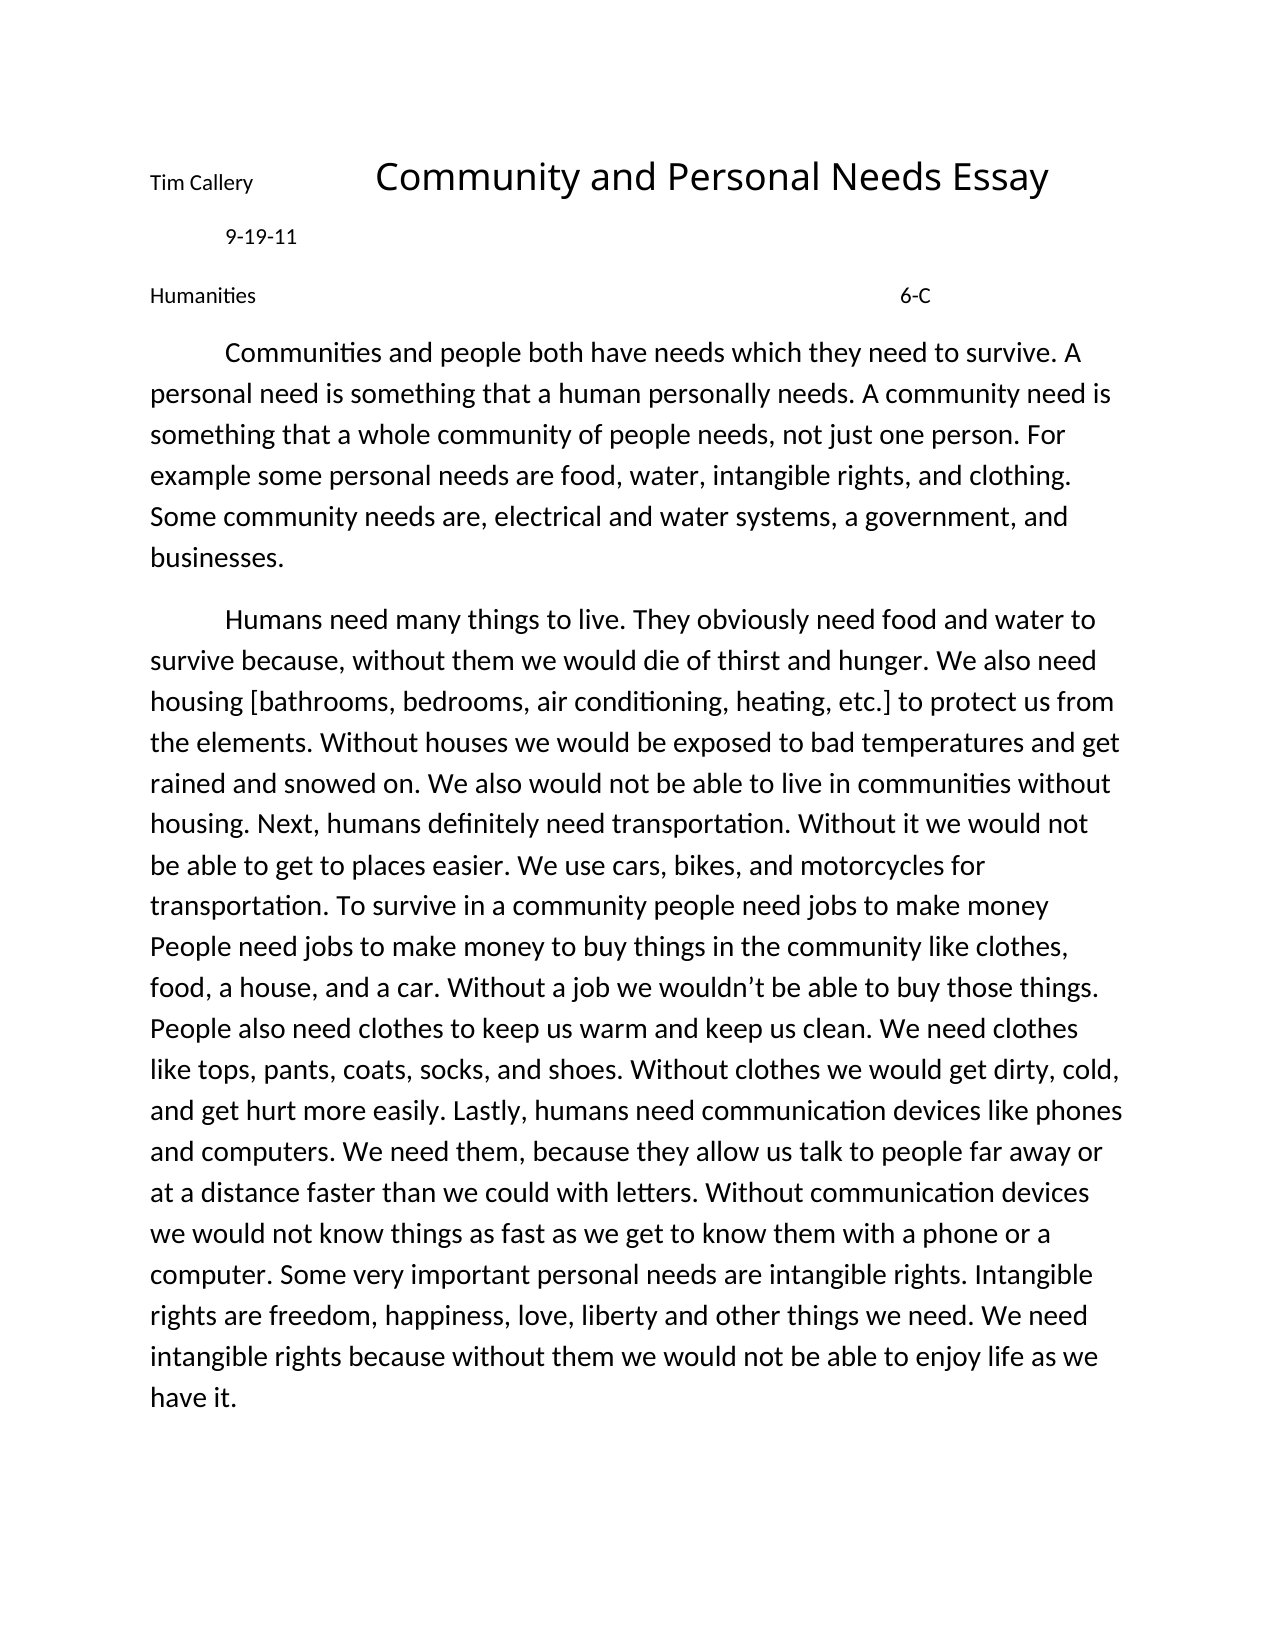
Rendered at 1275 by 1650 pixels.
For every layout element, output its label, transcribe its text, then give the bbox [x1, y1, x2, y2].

text Tim Callery Community and Personal Needs Essay 9-19-11 [150, 150, 1125, 254]
text Humans need many things to live. They obviously need food and water to survive because, without them we would die of thirst and hunger. We also need housing [bathrooms, bedrooms, air conditioning, heating, etc.] to protect us from the elements. Without houses we would be exposed to bad temperatures and get rained and snowed on. We also would not be able to live in communities without housing. Next, humans definitely need transportation. Without it we would not be able to get to places easier. We use cars, bikes, and motorcycles for transportation. To survive in a community people need jobs to make money People need jobs to make money to buy things in the community like clothes, food, a house, and a car. Without a job we wouldn’t be able to buy those things. People also need clothes to keep us warm and keep us clean. We need clothes like tops, pants, coats, socks, and shoes. Without clothes we would get dirty, cold, and get hurt more easily. Lastly, humans need communication devices like phones and computers. We need them, because they allow us talk to people far away or at a distance faster than we could with letters. Without communication devices we would not know things as fast as we get to know them with a phone or a computer. Some very important personal needs are intangible rights. Intangible rights are freedom, happiness, love, liberty and other things we need. We need intangible rights because without them we would not be able to enjoy life as we have it. [150, 601, 1125, 1414]
text Humanities 6-C [150, 281, 1125, 309]
text Communities and people both have needs which they need to survive. A personal need is something that a human personally needs. A community need is something that a whole community of people needs, not just one person. For example some personal needs are food, water, intangible rights, and clothing. Some community needs are, electrical and water systems, a government, and businesses. [150, 334, 1125, 575]
